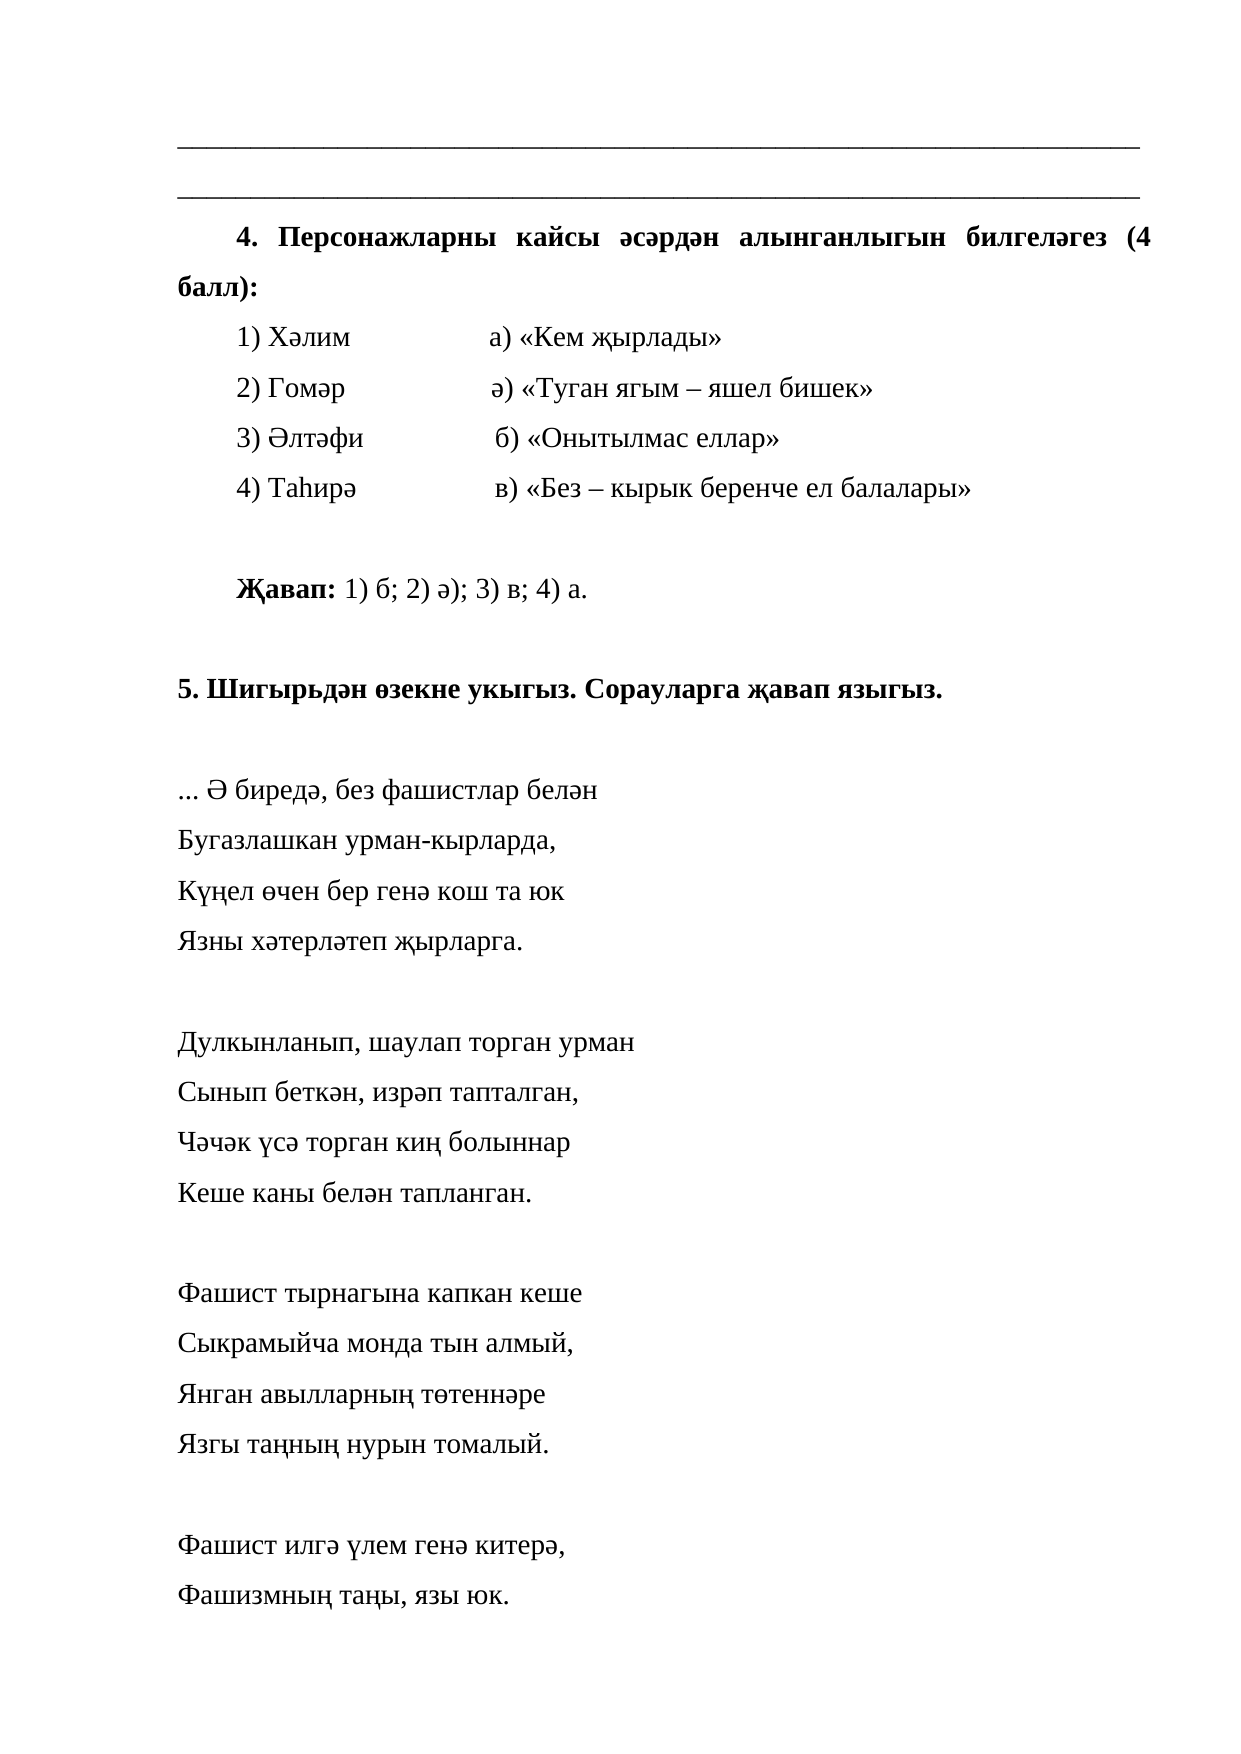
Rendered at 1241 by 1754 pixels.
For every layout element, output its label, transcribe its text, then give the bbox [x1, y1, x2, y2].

text ... Ә биредә, без фашистлар белән [177, 772, 1152, 806]
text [177, 118, 1152, 202]
text Фашист тырнагына капкан кеше [177, 1275, 1152, 1309]
text Янган авылларның төтеннәре [177, 1376, 1152, 1409]
text Фашизмның таңы, язы юк. [177, 1577, 1152, 1611]
text Бугазлашкан урман-кырларда, [177, 822, 1152, 856]
text Сыкрамыйча монда тын алмый, [177, 1326, 1152, 1359]
text 1) Хәлим а) «Кем җырлады» [177, 319, 1152, 353]
text Чәчәк үсә торган киң болыннар [177, 1124, 1152, 1158]
text Язны хәтерләтеп җырларга. [177, 923, 1152, 957]
text Күңел өчен бер генә кош та юк [177, 873, 1152, 906]
text 4. Персонажларны кайсы әсәрдән алынганлыгын билгеләгез (4 балл): [177, 219, 1152, 303]
text Язгы таңның нурын томалый. [177, 1426, 1152, 1460]
text Җавап: 1) б; 2) ә); 3) в; 4) а. [177, 571, 1152, 604]
text 3) Әлтәфи б) «Онытылмас еллар» [177, 420, 1152, 453]
text 2) Гомәр ә) «Туган ягым – яшел бишек» [177, 370, 1152, 403]
text Сынып беткән, изрәп тапталган, [177, 1074, 1152, 1108]
text 5. Шигырьдән өзекне укыгыз. Сорауларга җавап языгыз. [177, 672, 1152, 705]
text Дулкынланып, шаулап торган урман [177, 1024, 1152, 1057]
text Фашист илгә үлем генә китерә, [177, 1527, 1152, 1560]
text Кеше каны белән тапланган. [177, 1175, 1152, 1208]
text 4) Таһирә в) «Без – кырык беренче ел балалары» [177, 470, 1152, 504]
